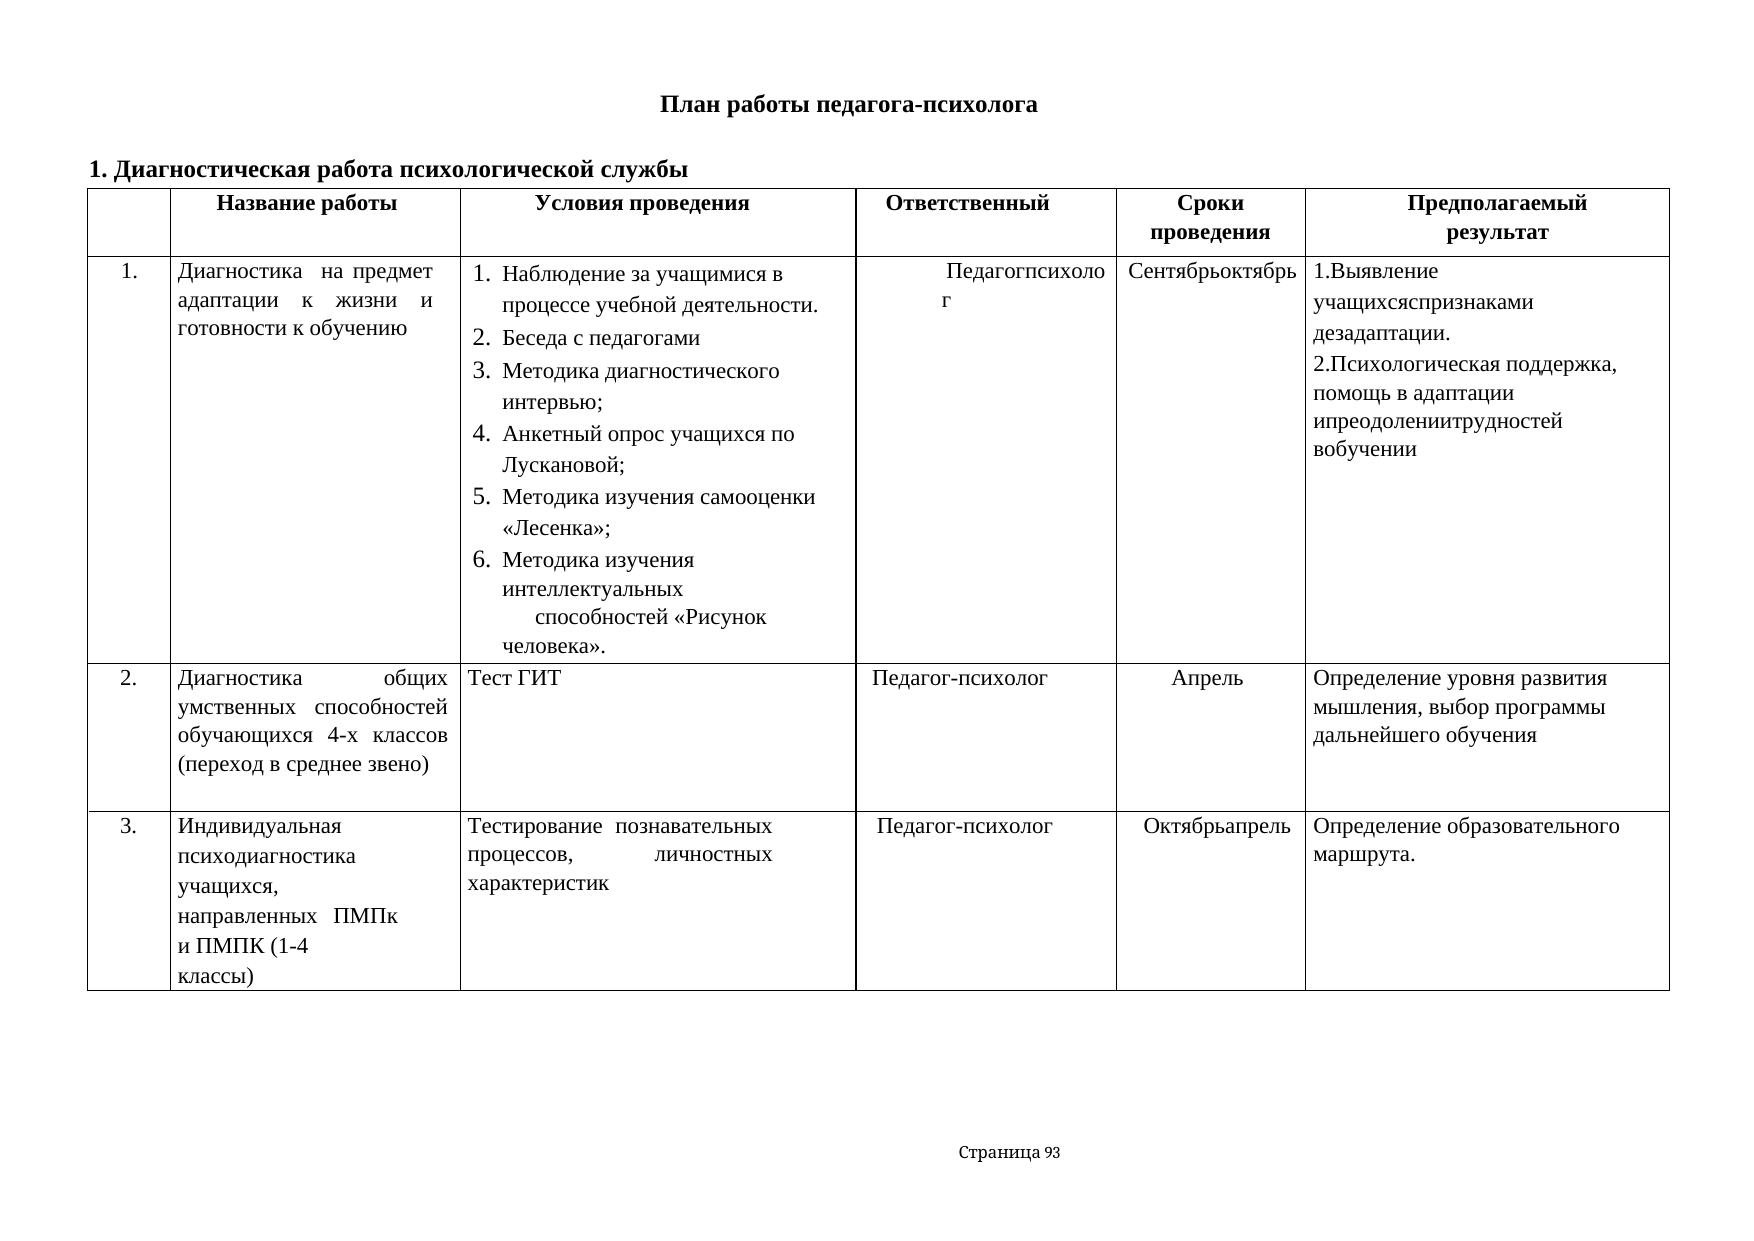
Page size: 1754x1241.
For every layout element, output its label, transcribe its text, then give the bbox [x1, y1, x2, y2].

table_cell Сентябрьоктябрь [1117, 257, 1305, 662]
table_header [88, 189, 170, 256]
table_cell Диагностика на предмет адаптации к жизни и готовности к обучению [171, 257, 460, 662]
table_cell 1.Выявление учащихсяспризнаками дезадаптации. 2.Психологическая поддержка, помощь в адаптации ипреодолениитрудностей вобучении [1306, 257, 1669, 662]
table_cell Диагностика общих умственных способностей обучающихся 4-х классов (переход в среднее звено) [171, 664, 460, 811]
table_cell Индивидуальная психодиагностика учащихся, направленных ПМПк и ПМПК (1-4 классы) [171, 812, 460, 990]
table_cell Педагог-психолог [857, 664, 1116, 811]
table_cell 1. [88, 257, 170, 662]
table_cell Определение уровня развития мышления, выбор программы дальнейшего обучения [1306, 664, 1669, 811]
text План работы педагога-психолога [89, 89, 1038, 118]
table_cell Педагогпсихолог [857, 257, 1116, 662]
table_cell 3. [88, 812, 170, 990]
table_cell 2. [88, 664, 170, 811]
table_cell Октябрьапрель [1117, 812, 1305, 990]
table_cell Наблюдение за учащимися в процессе учебной деятельности. Беседа с педагогами Методика диагностического интервью; Анкетный опрос учащихся по Лускановой; Методика изучения самооценки «Лесенка»; Методика изучения интеллектуальных способностей «Рисунок человека». [461, 257, 855, 662]
table_header Название работы [171, 189, 460, 256]
table_cell Тест ГИТ [461, 664, 855, 811]
table_header Сроки проведения [1117, 189, 1305, 256]
table_cell Тестирование познавательных процессов, личностных характеристик [461, 812, 855, 990]
table_cell Определение образовательного маршрута. [1306, 812, 1669, 990]
table_cell Педагог-психолог [857, 812, 1116, 990]
table_cell Апрель [1117, 664, 1305, 811]
table_header Условия проведения [461, 189, 855, 256]
table_header Предполагаемый результат [1306, 189, 1669, 256]
list Диагностическая работа психологической службы [89, 154, 1037, 183]
table_header Ответственный [857, 189, 1116, 256]
